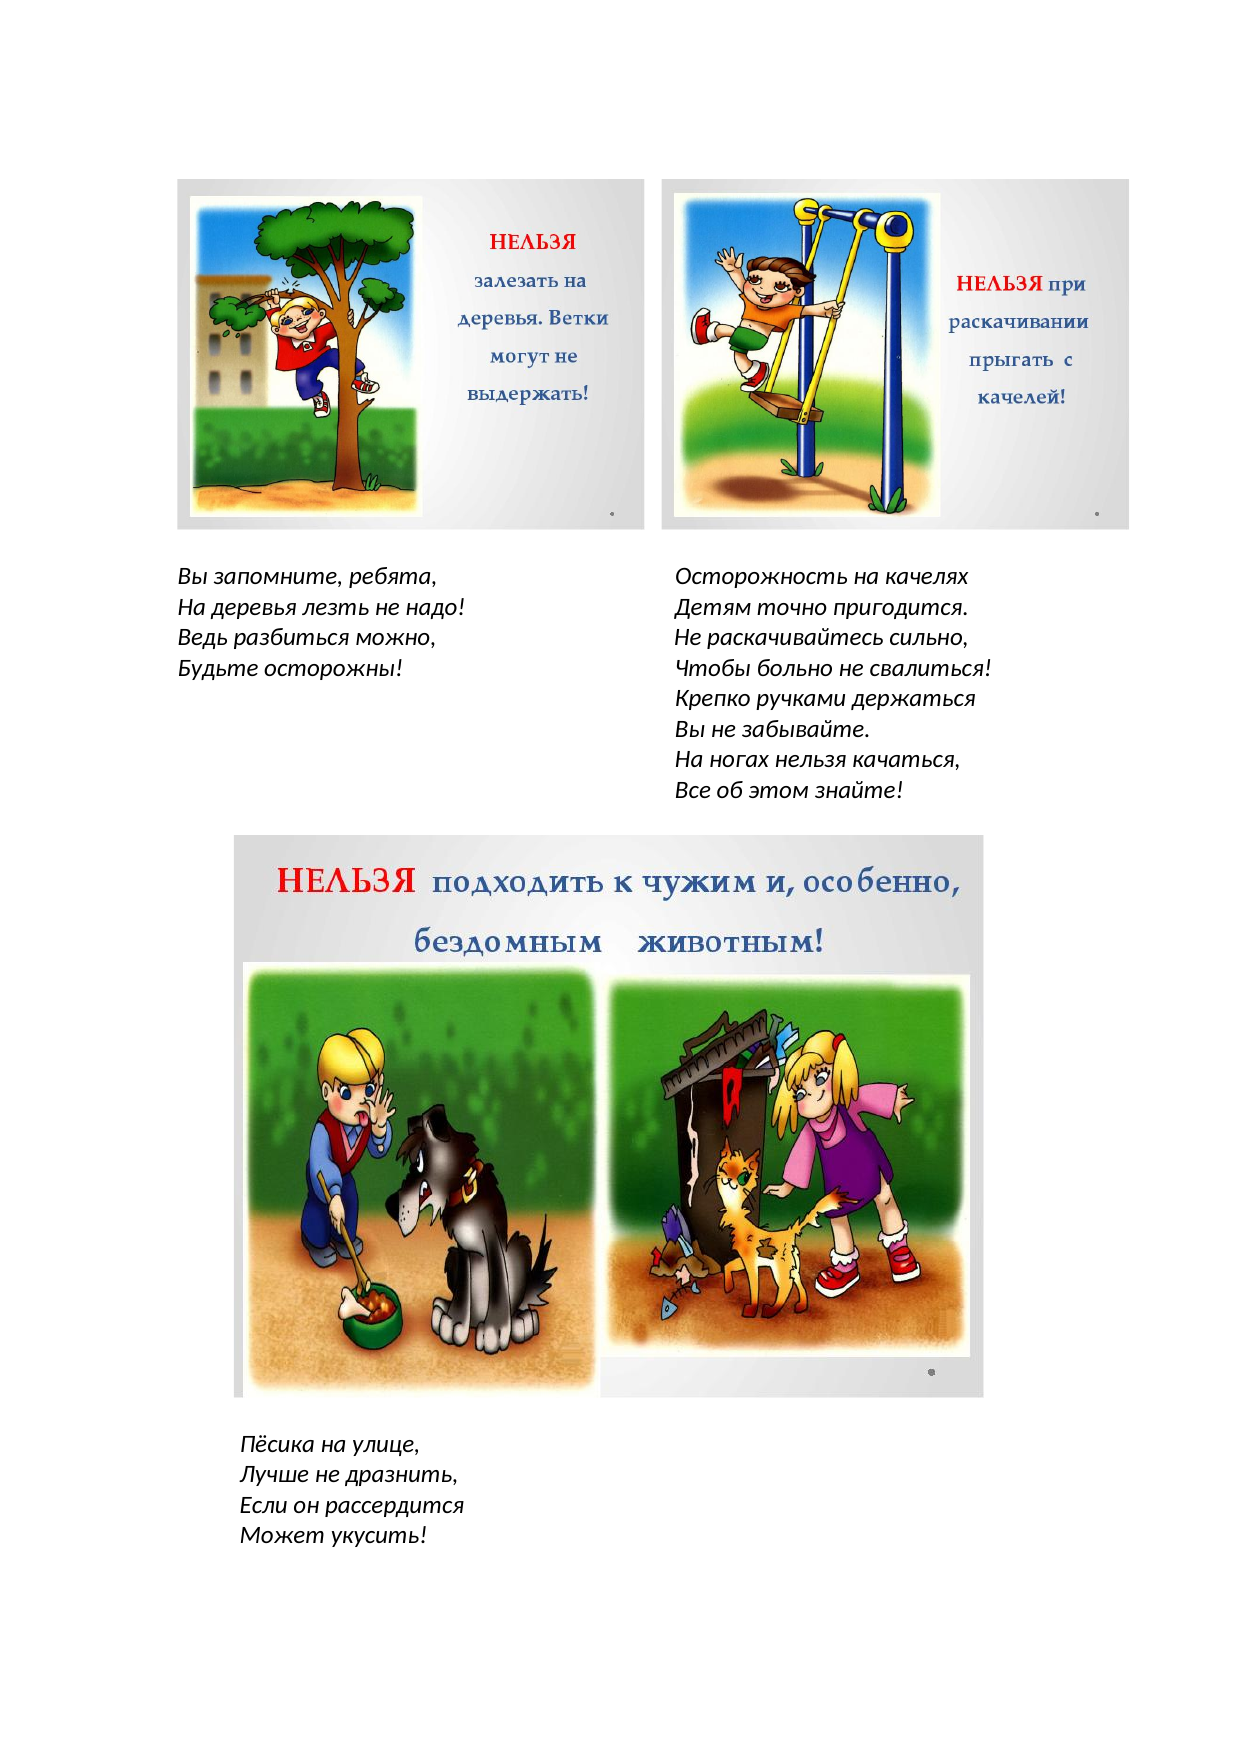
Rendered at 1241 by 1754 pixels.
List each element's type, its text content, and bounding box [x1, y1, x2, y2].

text Вы не забывайте. [177, 713, 1152, 743]
picture [233, 835, 984, 1398]
text На деревья лезть не надо! Детям точно пригодится. [177, 591, 1152, 621]
text Ведь разбиться можно, Не раскачивайтесь сильно, [177, 621, 1152, 652]
picture [661, 179, 1130, 530]
text Если он рассердится [177, 1489, 1152, 1520]
text Будьте осторожны! Чтобы больно не свалиться! [177, 652, 1152, 682]
text Может укусить! [177, 1520, 1152, 1550]
text Пёсика на улице, [177, 1428, 1152, 1459]
text Все об этом знайте! [177, 774, 1152, 804]
text На ногах нельзя качаться, [177, 743, 1152, 774]
text Вы запомните, ребята, Осторожность на качелях [177, 560, 1152, 591]
text Крепко ручками держаться [177, 682, 1152, 713]
picture [177, 179, 645, 530]
text Лучше не дразнить, [177, 1459, 1152, 1489]
